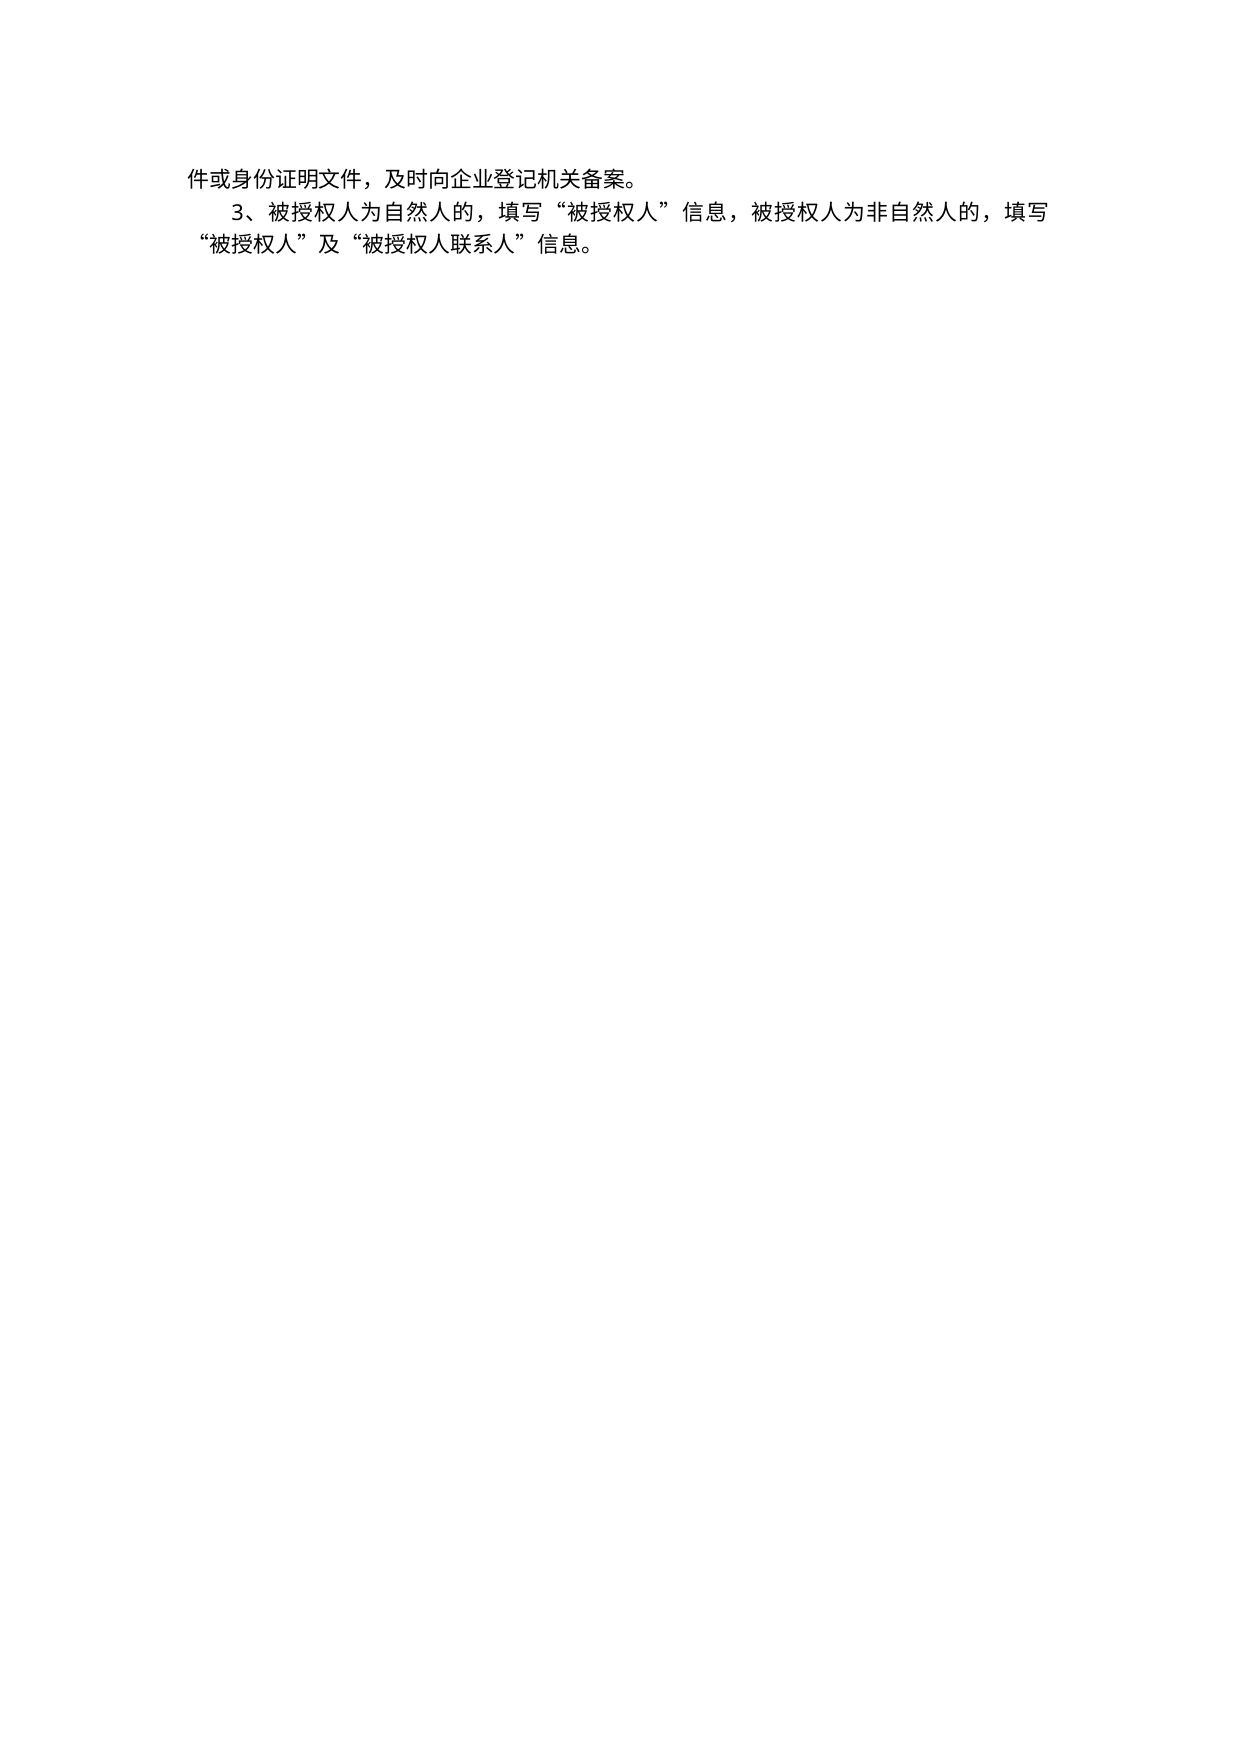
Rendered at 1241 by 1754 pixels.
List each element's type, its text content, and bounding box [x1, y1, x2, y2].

text 3、被授权人为自然人的，填写“被授权人”信息，被授权人为非自然人的，填写“被授权人”及“被授权人联系人”信息。 [187, 194, 1053, 259]
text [187, 162, 1053, 194]
